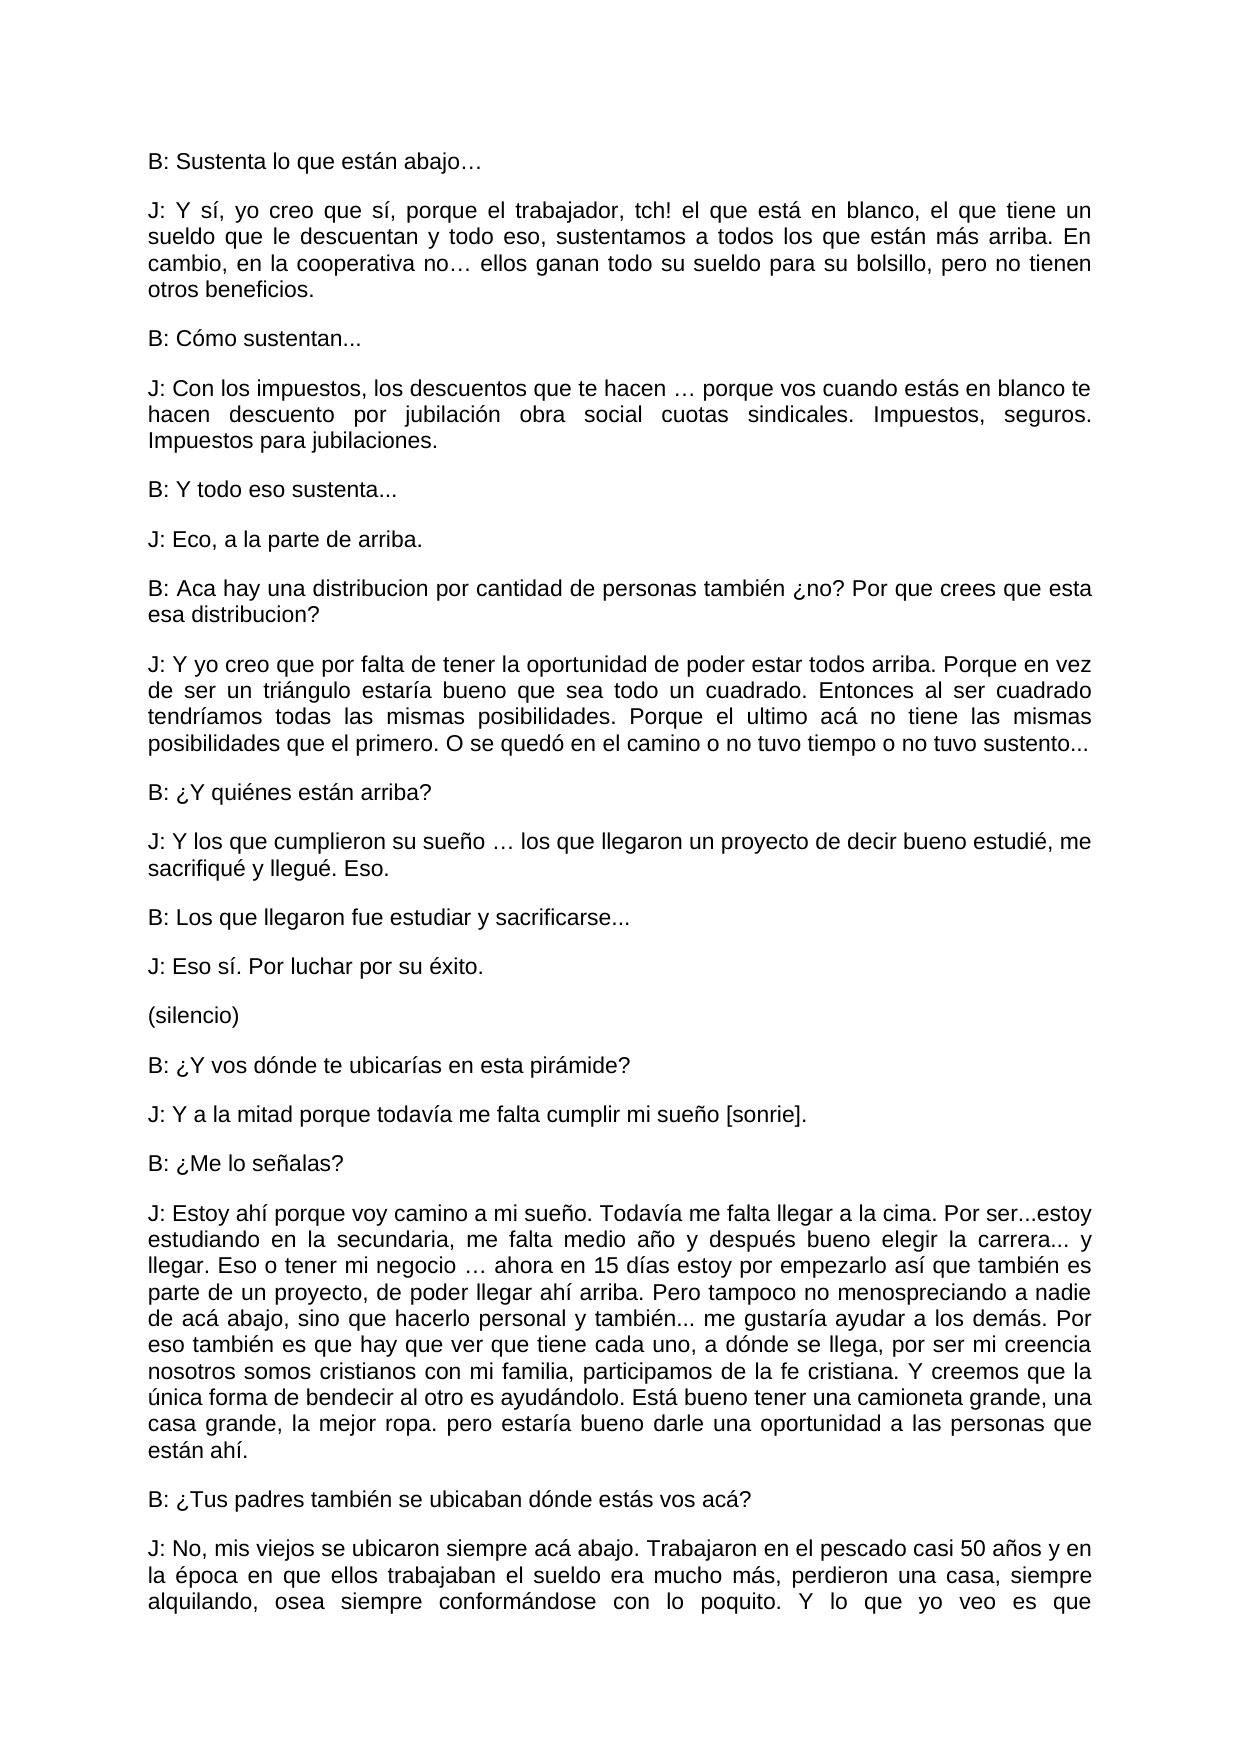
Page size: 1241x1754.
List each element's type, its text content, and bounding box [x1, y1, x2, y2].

text J: Eso sí. Por luchar por su éxito. [148, 953, 1093, 979]
text J: Y los que cumplieron su sueño … los que llegaron un proyecto de decir bueno estudié, me sacrifiqué y llegué. Eso. [148, 828, 1093, 881]
text B: Sustenta lo que están abajo… [148, 148, 1093, 174]
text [148, 1535, 1093, 1614]
text B: ¿Y quiénes están arriba? [148, 779, 1093, 805]
text B: ¿Y vos dónde te ubicarías en esta pirámide? [148, 1052, 1093, 1078]
text J: Con los impuestos, los descuentos que te hacen … porque vos cuando estás en blanco te hacen descuento por jubilación obra social cuotas sindicales. Impuestos, seguros. Impuestos para jubilaciones. [148, 374, 1093, 453]
text B: Y todo eso sustenta... [148, 476, 1093, 503]
text (silencio) [148, 1002, 1093, 1029]
text J: Y sí, yo creo que sí, porque el trabajador, tch! el que está en blanco, el que tiene un sueldo que le descuentan y todo eso, sustentamos a todos los que están más arriba. En cambio, en la cooperativa no… ellos ganan todo su sueldo para su bolsillo, pero no tienen otros beneficios. [148, 197, 1093, 302]
text J: Eco, a la parte de arriba. [148, 526, 1093, 552]
text J: Estoy ahí porque voy camino a mi sueño. Todavía me falta llegar a la cima. Por ser...estoy estudiando en la secundaria, me falta medio año y después bueno elegir la carrera... y llegar. Eso o tener mi negocio … ahora en 15 días estoy por empezarlo así que también es parte de un proyecto, de poder llegar ahí arriba. Pero tampoco no menospreciando a nadie de acá abajo, sino que hacerlo personal y también... me gustaría ayudar a los demás. Por eso también es que hay que ver que tiene cada uno, a dónde se llega, por ser mi creencia nosotros somos cristianos con mi familia, participamos de la fe cristiana. Y creemos que la única forma de bendecir al otro es ayudándolo. Está bueno tener una camioneta grande, una casa grande, la mejor ropa. pero estaría bueno darle una oportunidad a las personas que están ahí. [148, 1199, 1093, 1463]
text B: ¿Me lo señalas? [148, 1150, 1093, 1177]
text J: Y yo creo que por falta de tener la oportunidad de poder estar todos arriba. Porque en vez de ser un triángulo estaría bueno que sea todo un cuadrado. Entonces al ser cuadrado tendríamos todas las mismas posibilidades. Porque el ultimo acá no tiene las mismas posibilidades que el primero. O se quedó en el camino o no tuvo tiempo o no tuvo sustento... [148, 651, 1093, 756]
text B: Los que llegaron fue estudiar y sacrificarse... [148, 904, 1093, 930]
text B: ¿Tus padres también se ubicaban dónde estás vos acá? [148, 1486, 1093, 1512]
text B: Aca hay una distribucion por cantidad de personas también ¿no? Por que crees que esta esa distribucion? [148, 575, 1093, 628]
text J: Y a la mitad porque todavía me falta cumplir mi sueño [sonrie]. [148, 1101, 1093, 1127]
text B: Cómo sustentan... [148, 325, 1093, 352]
